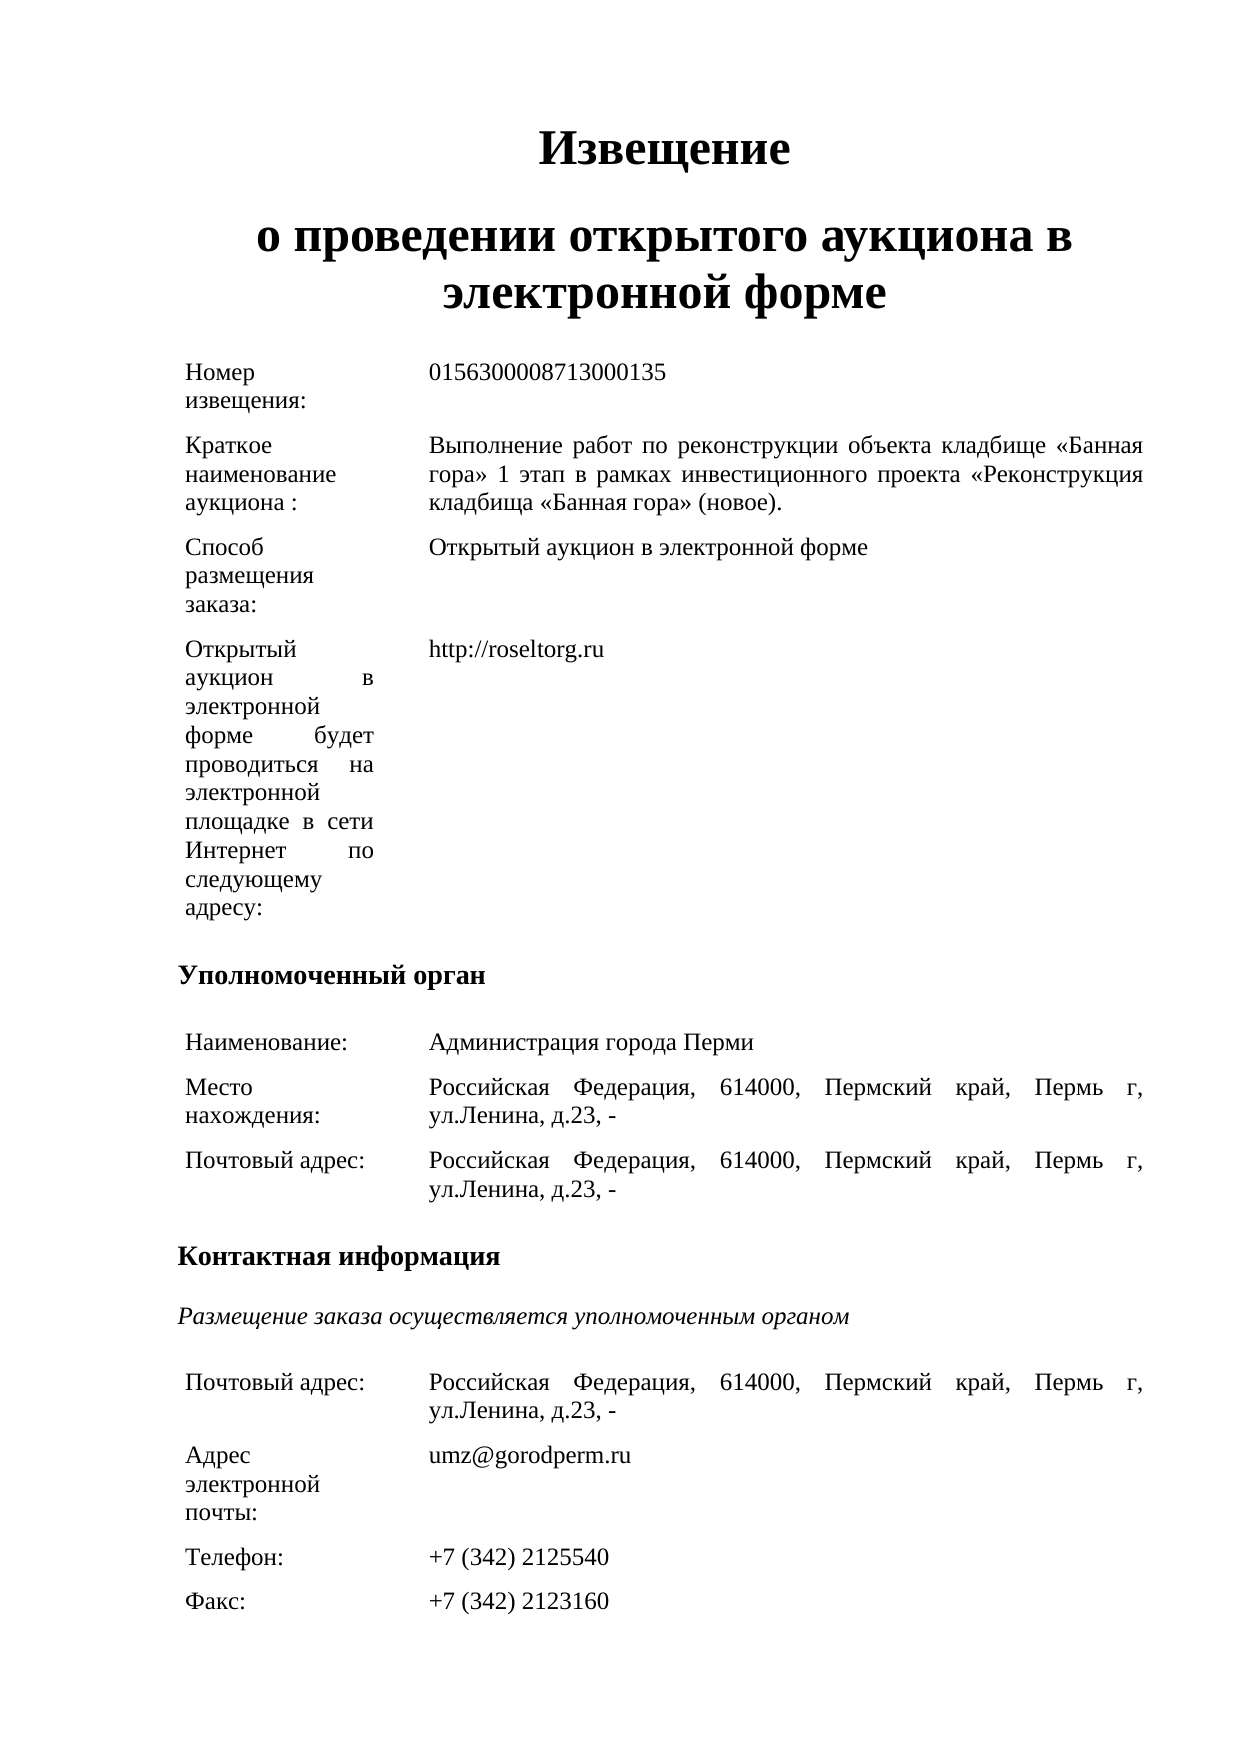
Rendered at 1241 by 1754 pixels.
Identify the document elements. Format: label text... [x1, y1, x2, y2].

table_cell Краткое наименование аукциона : [177, 422, 421, 524]
table_cell +7 (342) 2123160 [421, 1578, 1152, 1623]
table_cell Выполнение работ по реконструкции объекта кладбище «Банная гора» 1 этап в рамках инвестиционного проекта «Реконструкция кладбища «Банная гора» (новое). [421, 422, 1152, 524]
table_cell Способ размещения заказа: [177, 524, 421, 626]
table_cell Открытый аукцион в электронной форме [421, 524, 1152, 626]
table_header Российская Федерация, 614000, Пермский край, Пермь г, ул.Ленина, д.23, - [421, 1359, 1152, 1432]
table_header Наименование: [177, 1020, 421, 1064]
table_header Почтовый адрес: [177, 1359, 421, 1432]
table_cell Телефон: [177, 1534, 421, 1578]
text Контактная информация [177, 1239, 1152, 1272]
table_cell Открытый аукцион в электронной форме будет проводиться на электронной площадке в сети Интернет по следующему адресу: [177, 626, 421, 929]
table_cell umz@gorodperm.ru [421, 1432, 1152, 1534]
table_cell Российская Федерация, 614000, Пермский край, Пермь г, ул.Ленина, д.23, - [421, 1137, 1152, 1210]
text о проведении открытого аукциона в электронной форме [177, 205, 1152, 320]
table_cell http://roseltorg.ru [421, 626, 1152, 929]
table_cell Почтовый адрес: [177, 1137, 421, 1210]
table_header 0156300008713000135 [421, 349, 1152, 422]
table_cell Место нахождения: [177, 1064, 421, 1137]
text Размещение заказа осуществляется уполномоченным органом [177, 1301, 1152, 1330]
table_cell Факс: [177, 1578, 421, 1623]
table_cell Адрес электронной почты: [177, 1432, 421, 1534]
text Извещение [177, 118, 1152, 176]
table_header Администрация города Перми [421, 1020, 1152, 1064]
table_cell +7 (342) 2125540 [421, 1534, 1152, 1578]
table_header Номер извещения: [177, 349, 421, 422]
table_cell Российская Федерация, 614000, Пермский край, Пермь г, ул.Ленина, д.23, - [421, 1064, 1152, 1137]
text Уполномоченный орган [177, 958, 1152, 991]
